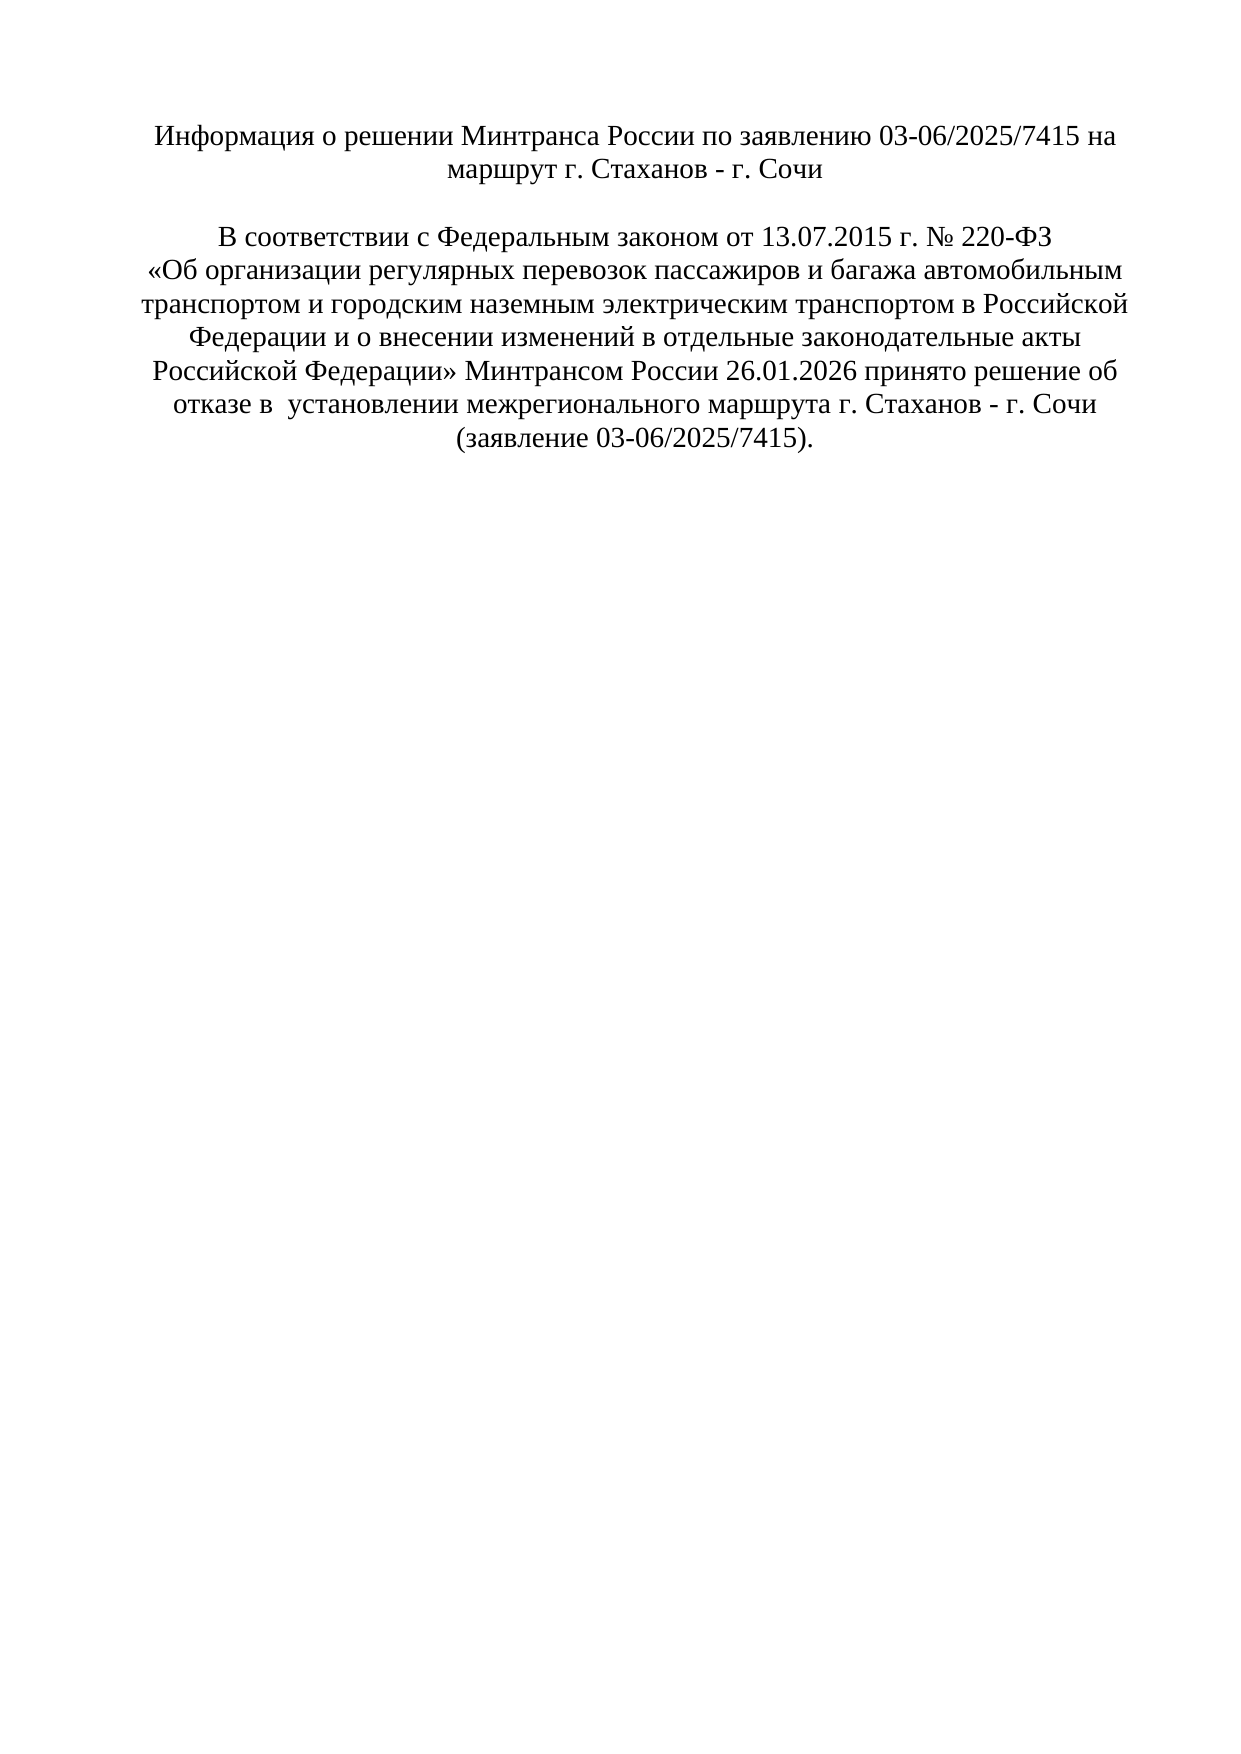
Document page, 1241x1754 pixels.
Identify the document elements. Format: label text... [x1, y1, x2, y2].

text В соответствии с Федеральным законом от 13.07.2015 г. № 220-ФЗ «Об организации регулярных перевозок пассажиров и багажа автомобильным транспортом и городским наземным электрическим транспортом в Российской Федерации и о внесении изменений в отдельные законодательные акты Российской Федерации» Минтрансом России 26.01.2026 принято решение об отказе в установлении межрегионального маршрута г. Стаханов - г. Сочи (заявление 03-06/2025/7415). [118, 219, 1152, 453]
text Информация о решении Минтранса России по заявлению 03-06/2025/7415 на маршрут г. Стаханов - г. Сочи [118, 118, 1152, 185]
